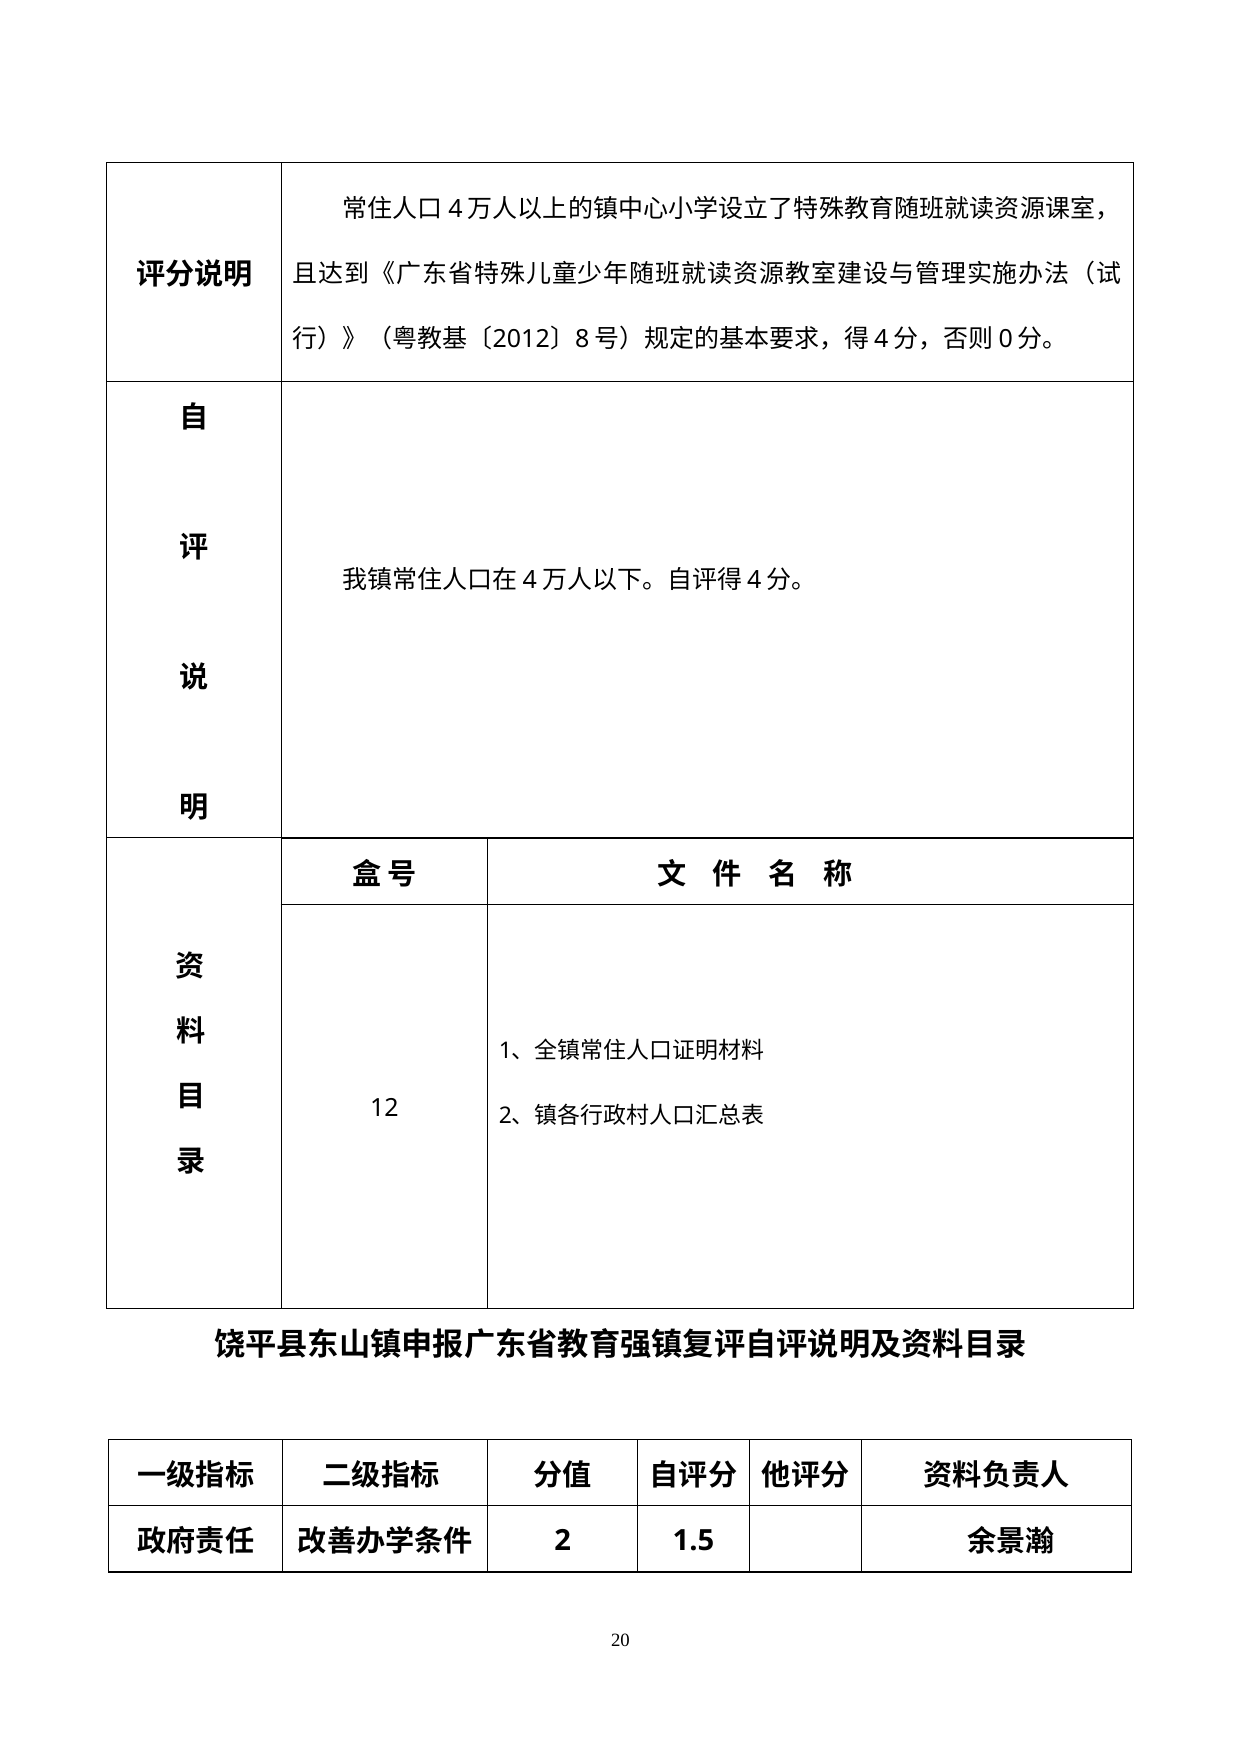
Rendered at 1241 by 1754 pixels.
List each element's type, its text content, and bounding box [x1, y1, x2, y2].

table_cell 12 [282, 905, 487, 1308]
table_header 一级指标 [113, 1440, 285, 1505]
table_cell 2 [491, 1506, 639, 1571]
table_cell 常住人口4万人以上的镇中心小学设立了特殊教育随班就读资源课室，且达到《广东省特殊儿童少年随班就读资源教室建设与管理实施办法（试行）》（粤教基〔2012〕8号）规定的基本要求，得4分，否则0分。 [282, 163, 1133, 381]
text 饶平县东山镇申报广东省教育强镇复评自评说明及资料目录 [187, 1309, 1053, 1374]
table_cell 1、全镇常住人口证明材料 2、镇各行政村人口汇总表 [488, 905, 1133, 1308]
table_header 二级指标 [286, 1440, 490, 1505]
table_header 自评分 [640, 1440, 751, 1505]
table_cell 我镇常住人口在4万人以下。自评得4分。 [282, 382, 1133, 837]
table_cell 1.5 [640, 1506, 751, 1571]
table_cell [752, 1506, 863, 1571]
table_cell 自 评 说 明 [107, 382, 281, 837]
table_header 分值 [491, 1440, 639, 1505]
table_header 资料负责人 [864, 1440, 1132, 1505]
table_cell 改善办学条件 [286, 1506, 490, 1571]
table_cell 盒 号 [282, 839, 487, 904]
table_cell 评分说明 [107, 163, 281, 381]
table_header 他评分 [752, 1440, 863, 1505]
table_cell 文 件 名 称 [488, 839, 1133, 904]
table_cell 余景瀚 [864, 1506, 1132, 1571]
table_cell 政府责任 [113, 1506, 285, 1571]
table_cell 资 料 目 录 [107, 838, 281, 1308]
